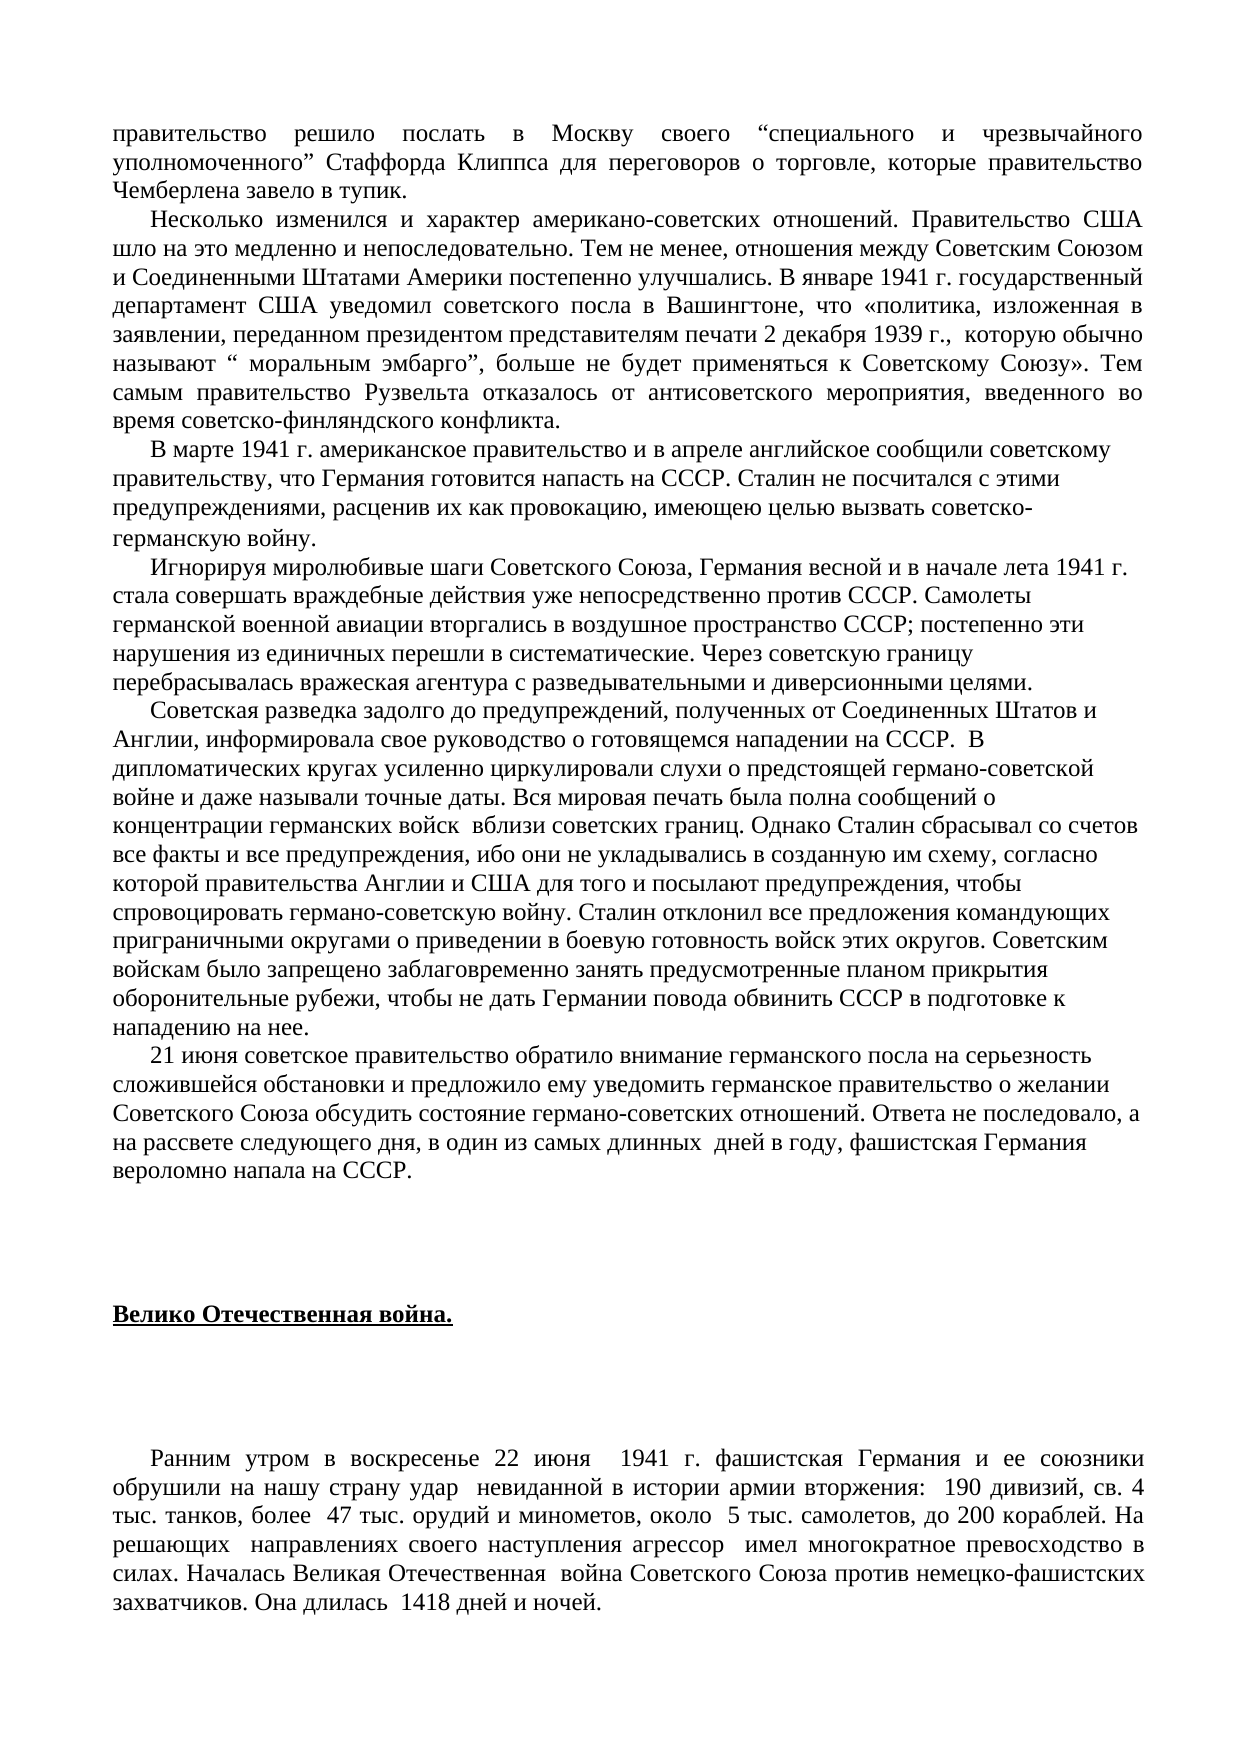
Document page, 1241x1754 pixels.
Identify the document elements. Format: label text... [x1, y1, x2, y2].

text В марте 1941 г. американское правительство и в апреле английское сообщили советскому правительству, что Германия готовится напасть на СССР. Сталин не посчитался с этими предупреждениями, расценив их как провокацию, имеющею целью вызвать советско-германскую войну. [112, 434, 1144, 552]
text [112, 118, 1144, 204]
text Велико Отечественная война. [112, 1299, 1144, 1328]
text 21 июня советское правительство обратило внимание германского посла на серьезность сложившейся обстановки и предложило ему уведомить германское правительство о желании Советского Союза обсудить состояние германо-советских отношений. Ответа не последовало, а на рассвете следующего дня, в один из самых длинных дней в году, фашистская Германия вероломно напала на СССР. [112, 1041, 1144, 1184]
text Ранним утром в воскресенье 22 июня 1941 г. фашистская Германия и ее союзники обрушили на нашу страну удар невиданной в истории армии вторжения: 190 дивизий, св. 4 тыс. танков, более 47 тыс. орудий и минометов, около 5 тыс. самолетов, до 200 кораблей. На решающих направлениях своего наступления агрессор имел многократное превосходство в силах. Началась Великая Отечественная война Советского Союза против немецко-фашистских захватчиков. Она длилась 1418 дней и ночей. [112, 1443, 1146, 1616]
text Игнорируя миролюбивые шаги Советского Союза, Германия весной и в начале лета 1941 г. стала совершать враждебные действия уже непосредственно против СССР. Самолеты германской военной авиации вторгались в воздушное пространство СССР; постепенно эти нарушения из единичных перешли в систематические. Через советскую границу перебрасывалась вражеская агентура с разведывательными и диверсионными целями. [112, 552, 1144, 696]
text Советская разведка задолго до предупреждений, полученных от Соединенных Штатов и Англии, информировала свое руководство о готовящемся нападении на СССР. В дипломатических кругах усиленно циркулировали слухи о предстоящей германо-советской войне и даже называли точные даты. Вся мировая печать была полна сообщений о концентрации германских войск вблизи советских границ. Однако Сталин сбрасывал со счетов все факты и все предупреждения, ибо они не укладывались в созданную им схему, согласно которой правительства Англии и США для того и посылают предупреждения, чтобы спровоцировать германо-советскую войну. Сталин отклонил все предложения командующих приграничными округами о приведении в боевую готовность войск этих округов. Советским войскам было запрещено заблаговременно занять предусмотренные планом прикрытия оборонительные рубежи, чтобы не дать Германии повода обвинить СССР в подготовке к нападению на нее. [112, 696, 1144, 1041]
text Несколько изменился и характер американо-советских отношений. Правительство США шло на это медленно и непоследовательно. Тем не менее, отношения между Советским Союзом и Соединенными Штатами Америки постепенно улучшались. В январе 1941 г. государственный департамент США уведомил советского посла в Вашингтоне, что «политика, изложенная в заявлении, переданном президентом представителям печати 2 декабря 1939 г., которую обычно называют “ моральным эмбарго”, больше не будет применяться к Советскому Союзу». Тем самым правительство Рузвельта отказалось от антисоветского мероприятия, введенного во время советско-финляндского конфликта. [112, 204, 1144, 434]
